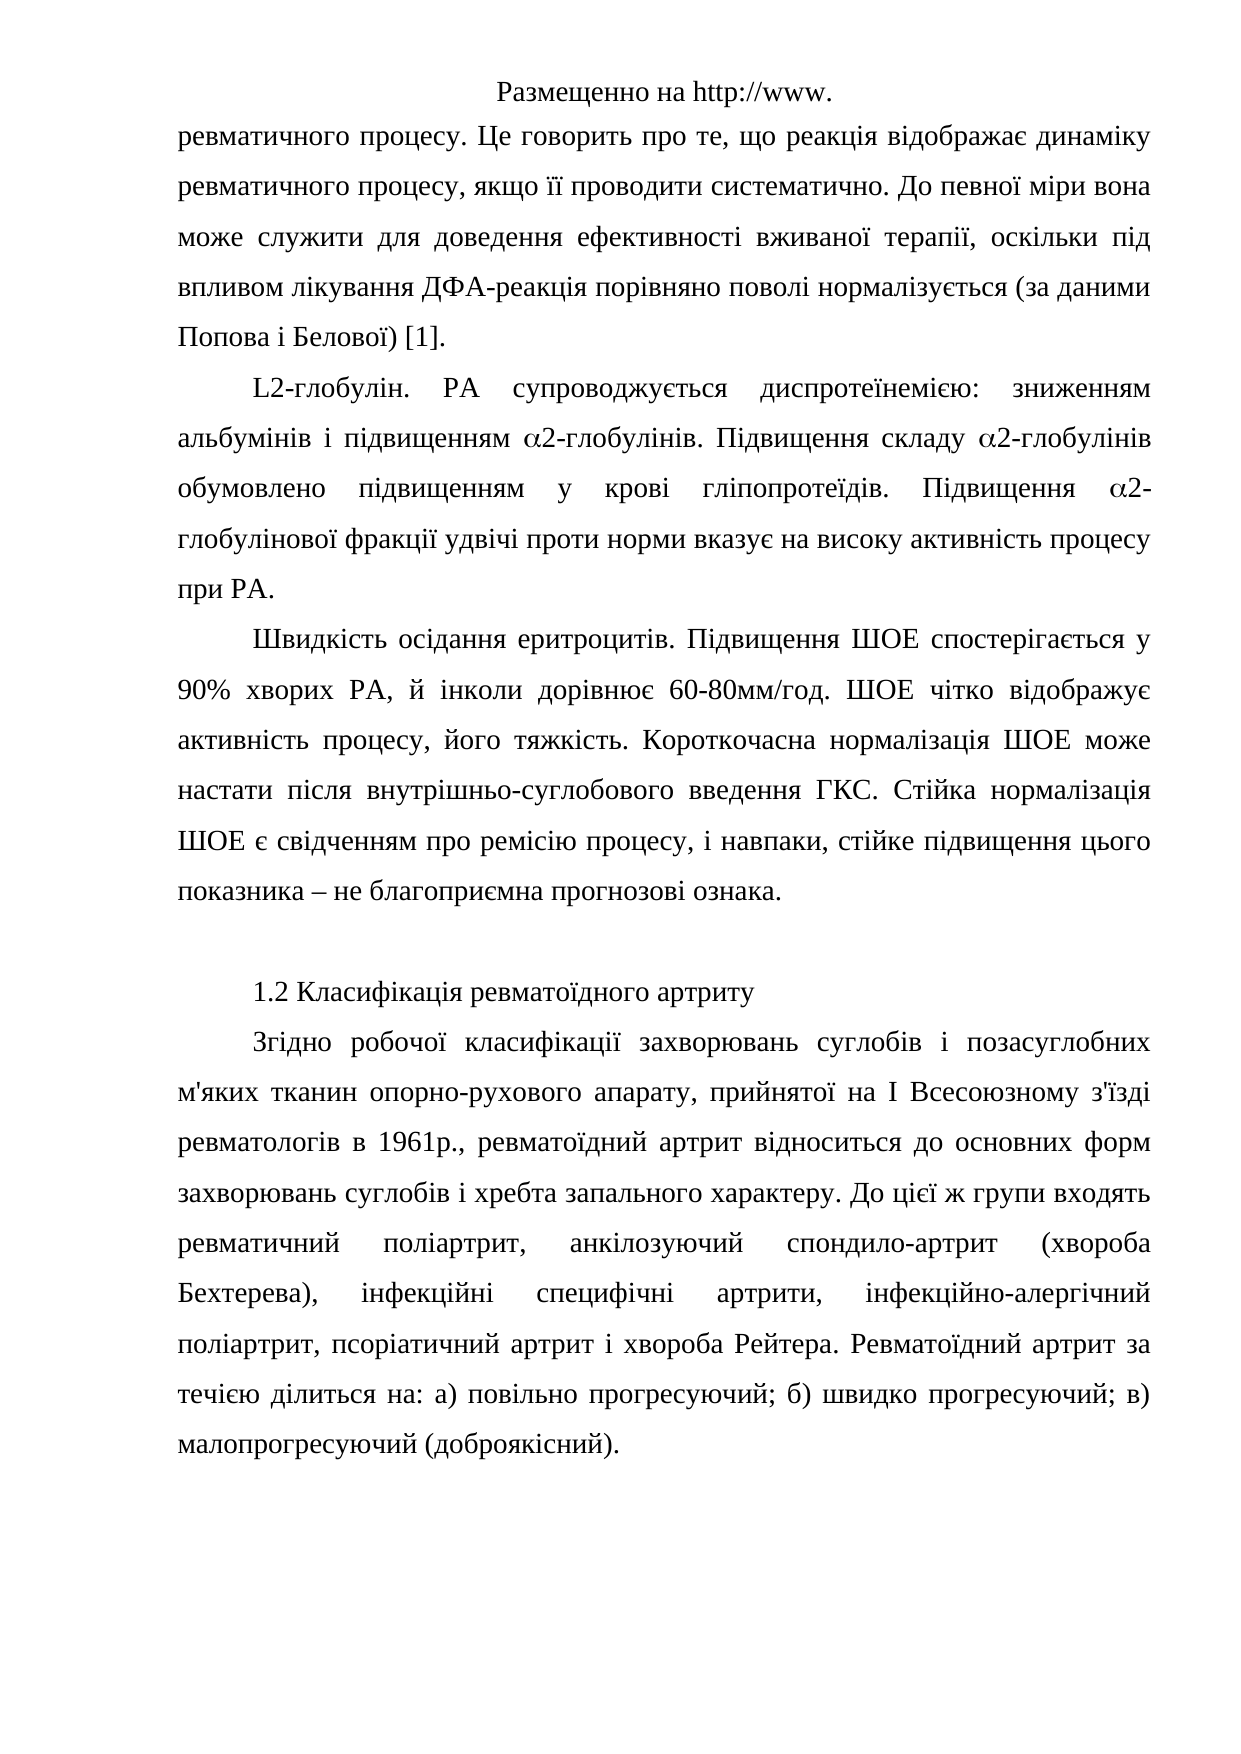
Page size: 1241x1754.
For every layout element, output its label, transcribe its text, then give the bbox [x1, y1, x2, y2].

text Згідно робочої класифікації захворювань суглобів і позасуглобних м'яких тканин опорно-рухового апарату, прийнятої на I Всесоюзному з'їзді ревматологів в 1961р., ревматоїдний артрит відноситься до основних форм захворювань суглобів і хребта запального характеру. До цієї ж групи входять ревматичний поліартрит, анкілозуючий спондило-артрит (хвороба Бехтерева), інфекційні специфічні артрити, інфекційно-алергічний поліартрит, псоріатичний артрит і хвороба Рейтера. Ревматоїдний артрит за течією ділиться на: а) повільно прогресуючий; б) швидко прогресуючий; в) малопрогресуючий (доброякісний). [177, 1024, 1152, 1460]
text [177, 118, 1152, 353]
text 1.2 Класифікація ревматоїдного артриту [177, 974, 1152, 1007]
text Швидкість осідання еритроцитів. Підвищення ШОЕ спостерігається у 90% хворих РА, й інколи дорівнює 60-80мм/год. ШОЕ чітко відображує активність процесу, його тяжкість. Короткочасна нормалізація ШОЕ може настати після внутрішньо-суглобового введення ГКС. Стійка нормалізація ШОЕ є свідченням про ремісію процесу, і навпаки, стійке підвищення цього показника – не благоприємна прогнозові ознака. [177, 621, 1152, 907]
text L2-глобулін. РА супроводжується диспротеїнемією: зниженням альбумінів і підвищенням 2-глобулінів. Підвищення складу 2-глобулінів обумовлено підвищенням у крові гліпопротеїдів. Підвищення 2-глобулінової фракції удвічі проти норми вказує на високу активність процесу при РА. [177, 370, 1152, 605]
